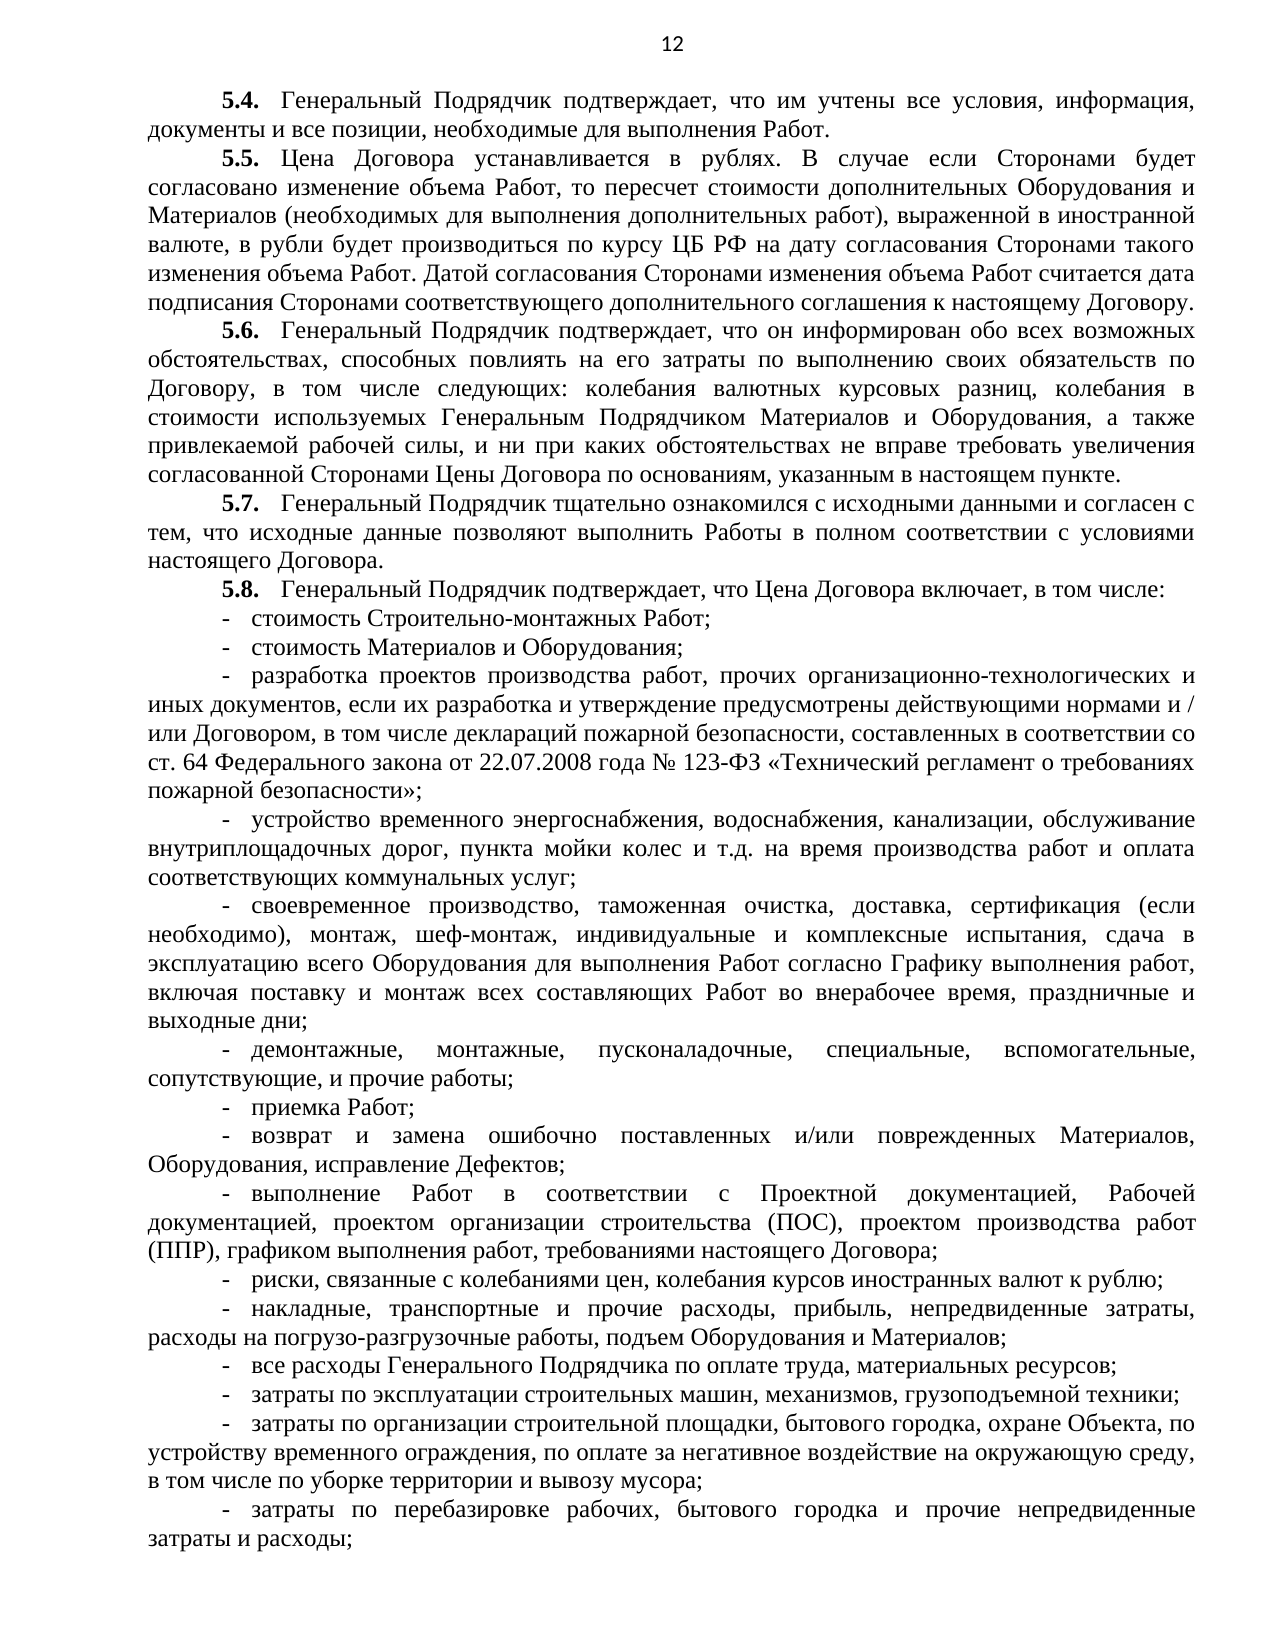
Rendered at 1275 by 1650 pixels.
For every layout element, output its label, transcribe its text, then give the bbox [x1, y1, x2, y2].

list затраты по перебазировке рабочих, бытового городка и прочие непредвиденные затраты и расходы; [148, 1494, 1196, 1552]
list разработка проектов производства работ, прочих организационно-технологических и иных документов, если их разработка и утверждение предусмотрены действующими нормами и / или Договором, в том числе деклараций пожарной безопасности, составленных в соответствии со ст. 64 Федерального закона от 22.07.2008 года № 123-ФЗ «Технический регламент о требованиях пожарной безопасности»; [148, 661, 1196, 804]
list Генеральный Подрядчик тщательно ознакомился с исходными данными и согласен с тем, что исходные данные позволяют выполнить Работы в полном соответствии с условиями настоящего Договора. [148, 488, 1196, 574]
list устройство временного энергоснабжения, водоснабжения, канализации, обслуживание внутриплощадочных дорог, пункта мойки колес и т.д. на время производства работ и оплата соответствующих коммунальных услуг; [148, 804, 1196, 891]
list риски, связанные с колебаниями цен, колебания курсов иностранных валют к рублю; [148, 1264, 1196, 1293]
list своевременное производство, таможенная очистка, доставка, сертификация (если необходимо), монтаж, шеф-монтаж, индивидуальные и комплексные испытания, сдача в эксплуатацию всего Оборудования для выполнения Работ согласно Графику выполнения работ, включая поставку и монтаж всех составляющих Работ во внерабочее время, праздничные и выходные дни; [148, 891, 1196, 1034]
list накладные, транспортные и прочие расходы, прибыль, непредвиденные затраты, расходы на погрузо-разгрузочные работы, подъем Оборудования и Материалов; [148, 1293, 1196, 1351]
list Генеральный Подрядчик подтверждает, что Цена Договора включает, в том числе: [148, 574, 1196, 603]
list Цена Договора устанавливается в рублях. В случае если Сторонами будет согласовано изменение объема Работ, то пересчет стоимости дополнительных Оборудования и Материалов (необходимых для выполнения дополнительных работ), выраженной в иностранной валюте, в рубли будет производиться по курсу ЦБ РФ на дату согласования Сторонами такого изменения объема Работ. Датой согласования Сторонами изменения объема Работ считается дата подписания Сторонами соответствующего дополнительного соглашения к настоящему Договору. [148, 143, 1196, 316]
list Генеральный Подрядчик подтверждает, что он информирован обо всех возможных обстоятельствах, способных повлиять на его затраты по выполнению своих обязательств по Договору, в том числе следующих: колебания валютных курсовых разниц, колебания в стоимости используемых Генеральным Подрядчиком Материалов и Оборудования, а также привлекаемой рабочей силы, и ни при каких обстоятельствах не вправе требовать увеличения согласованной Сторонами Цены Договора по основаниям, указанным в настоящем пункте. [148, 316, 1196, 488]
list стоимость Строительно-монтажных Работ; [148, 603, 1196, 632]
list демонтажные, монтажные, пусконаладочные, специальные, вспомогательные, сопутствующие, и прочие работы; [148, 1034, 1196, 1092]
list возврат и замена ошибочно поставленных и/или поврежденных Материалов, Оборудования, исправление Дефектов; [148, 1121, 1196, 1178]
list Генеральный Подрядчик подтверждает, что им учтены все условия, информация, документы и все позиции, необходимые для выполнения Работ. [148, 86, 1196, 143]
list все расходы Генерального Подрядчика по оплате труда, материальных ресурсов; [148, 1351, 1196, 1379]
list затраты по организации строительной площадки, бытового городка, охране Объекта, по устройству временного ограждения, по оплате за негативное воздействие на окружающую среду, в том числе по уборке территории и вывозу мусора; [148, 1408, 1196, 1494]
list затраты по эксплуатации строительных машин, механизмов, грузоподъемной техники; [148, 1379, 1196, 1408]
list стоимость Материалов и Оборудования; [148, 632, 1196, 661]
list выполнение Работ в соответствии с Проектной документацией, Рабочей документацией, проектом организации строительства (ПОС), проектом производства работ (ППР), графиком выполнения работ, требованиями настоящего Договора; [148, 1178, 1196, 1264]
list приемка Работ; [148, 1092, 1196, 1121]
